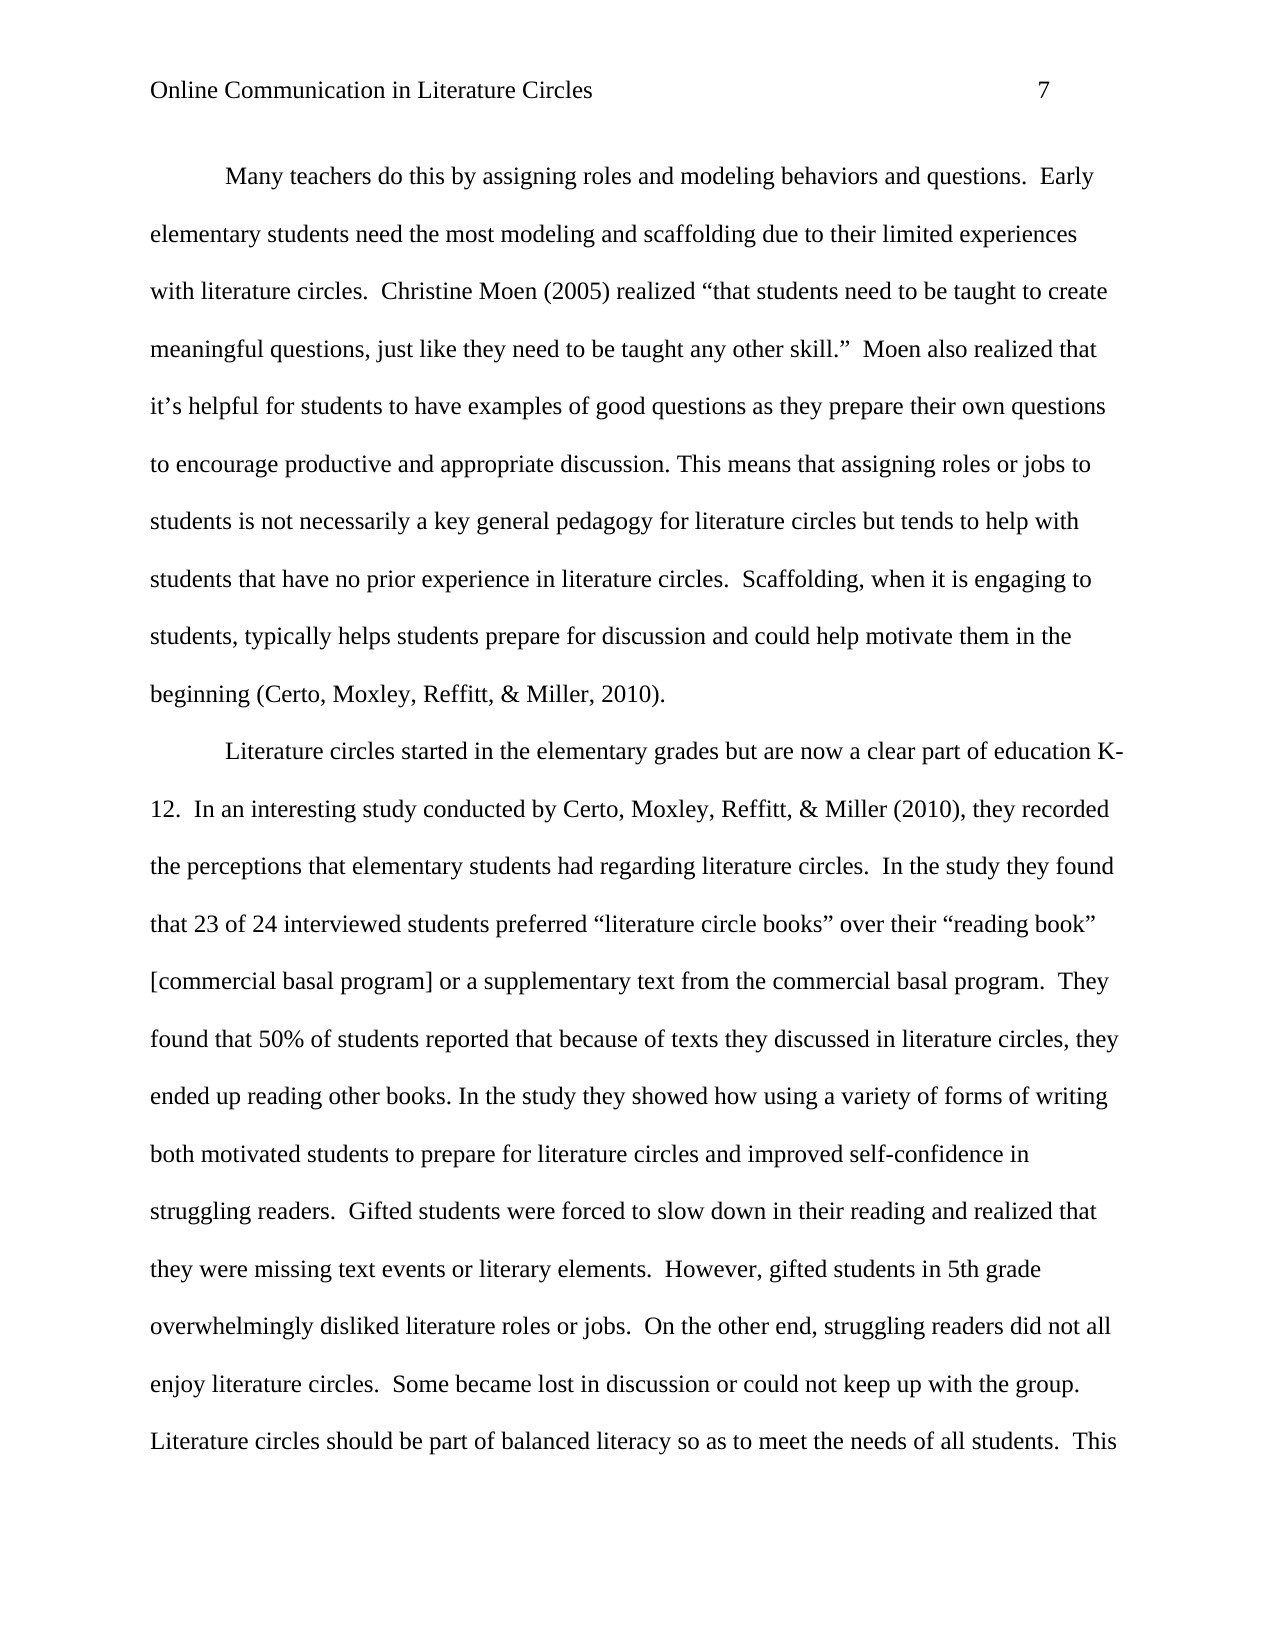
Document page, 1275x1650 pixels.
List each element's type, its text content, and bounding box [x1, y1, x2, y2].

text Many teachers do this by assigning roles and modeling behaviors and questions. Early elementary students need the most modeling and scaffolding due to their limited experiences with literature circles. Christine Moen (2005) realized “that students need to be taught to create meaningful questions, just like they need to be taught any other skill.” Moen also realized that it’s helpful for students to have examples of good questions as they prepare their own questions to encourage productive and appropriate discussion. This means that assigning roles or jobs to students is not necessarily a key general pedagogy for literature circles but tends to help with students that have no prior experience in literature circles. Scaffolding, when it is engaging to students, typically helps students prepare for discussion and could help motivate them in the beginning (Certo, Moxley, Reffitt, & Miller, 2010). [150, 161, 1125, 707]
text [150, 736, 1125, 1455]
